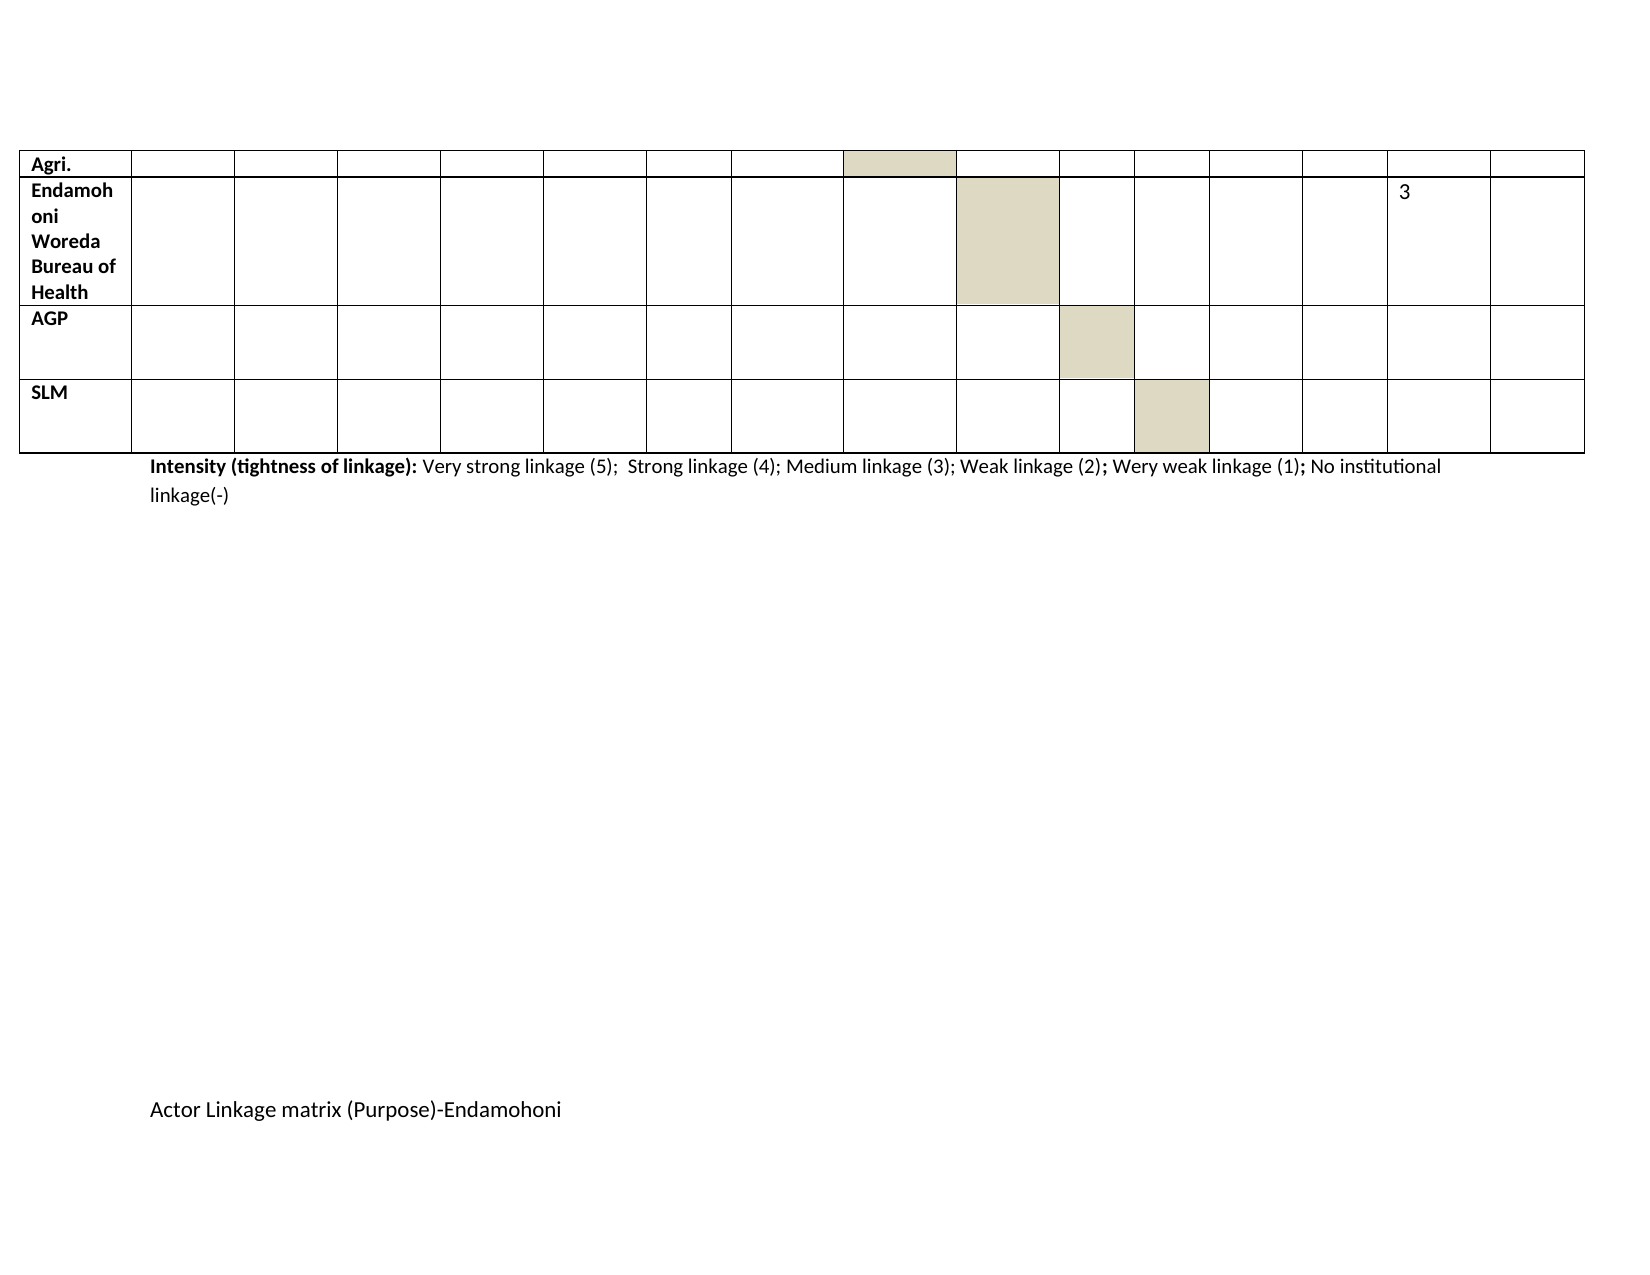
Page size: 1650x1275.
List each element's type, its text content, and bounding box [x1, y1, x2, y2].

table_cell [957, 151, 1059, 176]
table_cell [1135, 178, 1209, 304]
table_cell [338, 306, 440, 378]
table_cell [957, 306, 1059, 378]
table_cell [132, 151, 234, 176]
table_cell [132, 380, 234, 452]
table_cell [441, 178, 543, 304]
table_cell [544, 178, 646, 304]
table_cell [1388, 380, 1490, 452]
table_cell [1388, 151, 1490, 176]
table_cell [1303, 306, 1387, 378]
table_cell [544, 380, 646, 452]
table_cell [647, 306, 731, 378]
table_cell [441, 306, 543, 378]
table_cell [957, 178, 1059, 304]
table_cell [1060, 306, 1134, 378]
table_cell [132, 178, 234, 304]
table_cell [732, 380, 843, 452]
table_cell [647, 178, 731, 304]
table_cell [235, 380, 337, 452]
table_cell [732, 306, 843, 378]
table_cell [844, 178, 956, 304]
table_cell [235, 151, 337, 176]
table_cell [1491, 306, 1584, 378]
table_cell [1060, 380, 1134, 452]
table_cell AGP [20, 306, 131, 378]
table_cell [1303, 178, 1387, 304]
table_cell [647, 380, 731, 452]
table_cell [844, 306, 956, 378]
table_cell 4 [1135, 151, 1209, 176]
table_cell [844, 380, 956, 452]
table_cell [1491, 178, 1584, 304]
text Actor Linkage matrix (Purpose)-Endamohoni [150, 1095, 1500, 1123]
table_cell [1388, 306, 1490, 378]
table_cell [1210, 306, 1302, 378]
table_cell [957, 380, 1059, 452]
table_cell [338, 151, 440, 176]
text Intensity (tightness of linkage): Very strong linkage (5); Strong linkage (4); Medium linkage (3); Weak linkage (2); Wery weak linkage (1); No institutional linkage(-) [150, 454, 1500, 508]
table_cell 3 [1303, 151, 1387, 176]
table_cell [338, 380, 440, 452]
table_cell [235, 178, 337, 304]
table_cell [732, 151, 843, 176]
table_cell [544, 151, 646, 176]
table_cell [732, 178, 843, 304]
table_cell [235, 306, 337, 378]
table_cell [132, 306, 234, 378]
table_cell SLM [20, 380, 131, 452]
table_cell [338, 178, 440, 304]
table_cell 4 [1060, 151, 1134, 176]
table_cell [647, 151, 731, 176]
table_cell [20, 151, 131, 176]
table_cell [1210, 380, 1302, 452]
table_cell [441, 151, 543, 176]
table_cell [844, 151, 956, 176]
table_cell [1135, 306, 1209, 378]
table_cell [441, 380, 543, 452]
table_cell [1491, 380, 1584, 452]
table_cell [1210, 151, 1302, 176]
table_cell [1210, 178, 1302, 304]
table_cell [1135, 380, 1209, 452]
table_cell 3 [1388, 178, 1490, 304]
table_cell Endamohoni Woreda Bureau of Health [20, 178, 131, 304]
table_cell [1491, 151, 1584, 176]
table_cell [1303, 380, 1387, 452]
table_cell [544, 306, 646, 378]
table_cell [1060, 178, 1134, 304]
